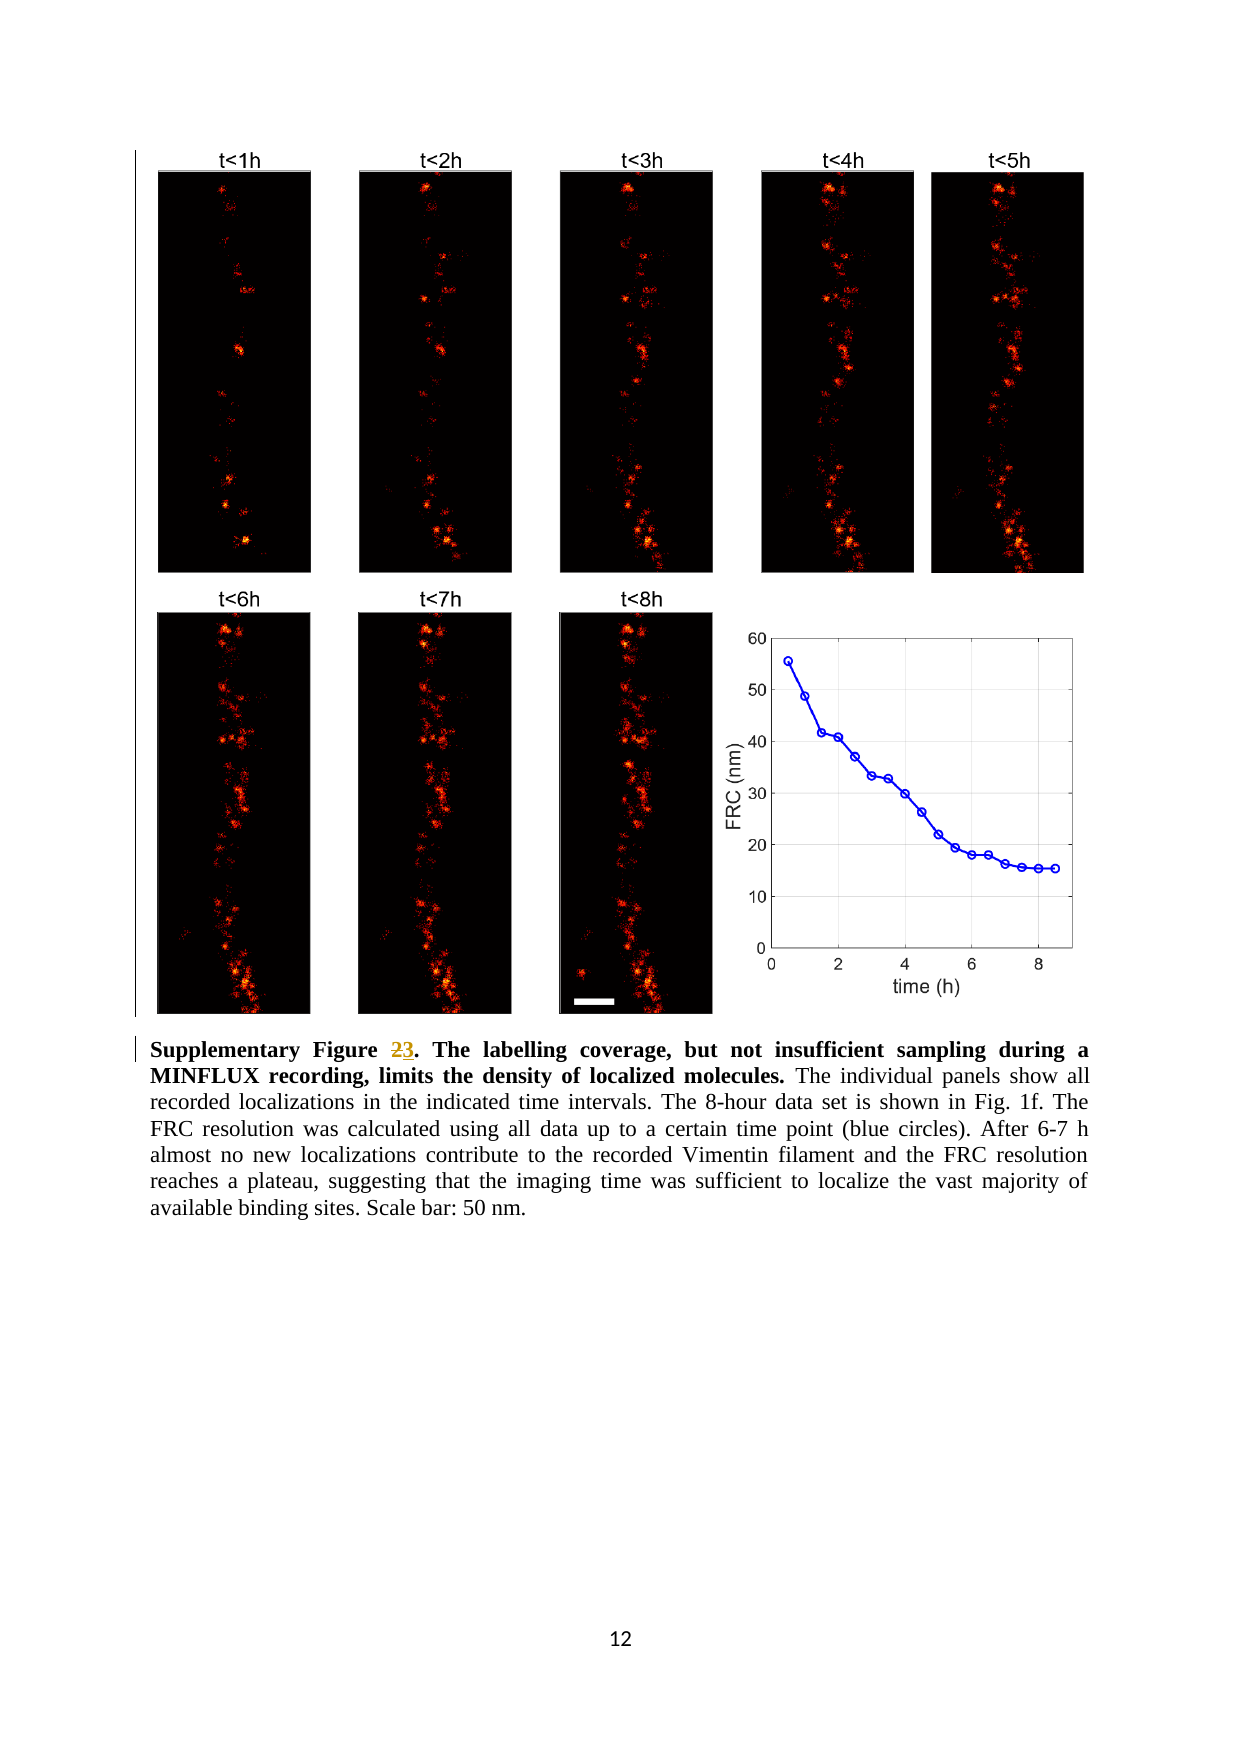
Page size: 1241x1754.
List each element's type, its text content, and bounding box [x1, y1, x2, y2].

picture [154, 150, 1087, 1017]
text Supplementary Figure . The labelling coverage, but not insufficient sampling during a MINFLUX recording, limits the density of localized molecules. The individual panels show all recorded localizations in the indicated time intervals. The 8-hour data set is shown in Fig. 1f. The FRC resolution was calculated using all data up to a certain time point (blue circles). After 6-7 h almost no new localizations contribute to the recorded Vimentin filament and the FRC resolution reaches a plateau, suggesting that the imaging time was sufficient to localize the vast majority of available binding sites. Scale bar: 50 nm. [150, 1036, 1090, 1220]
